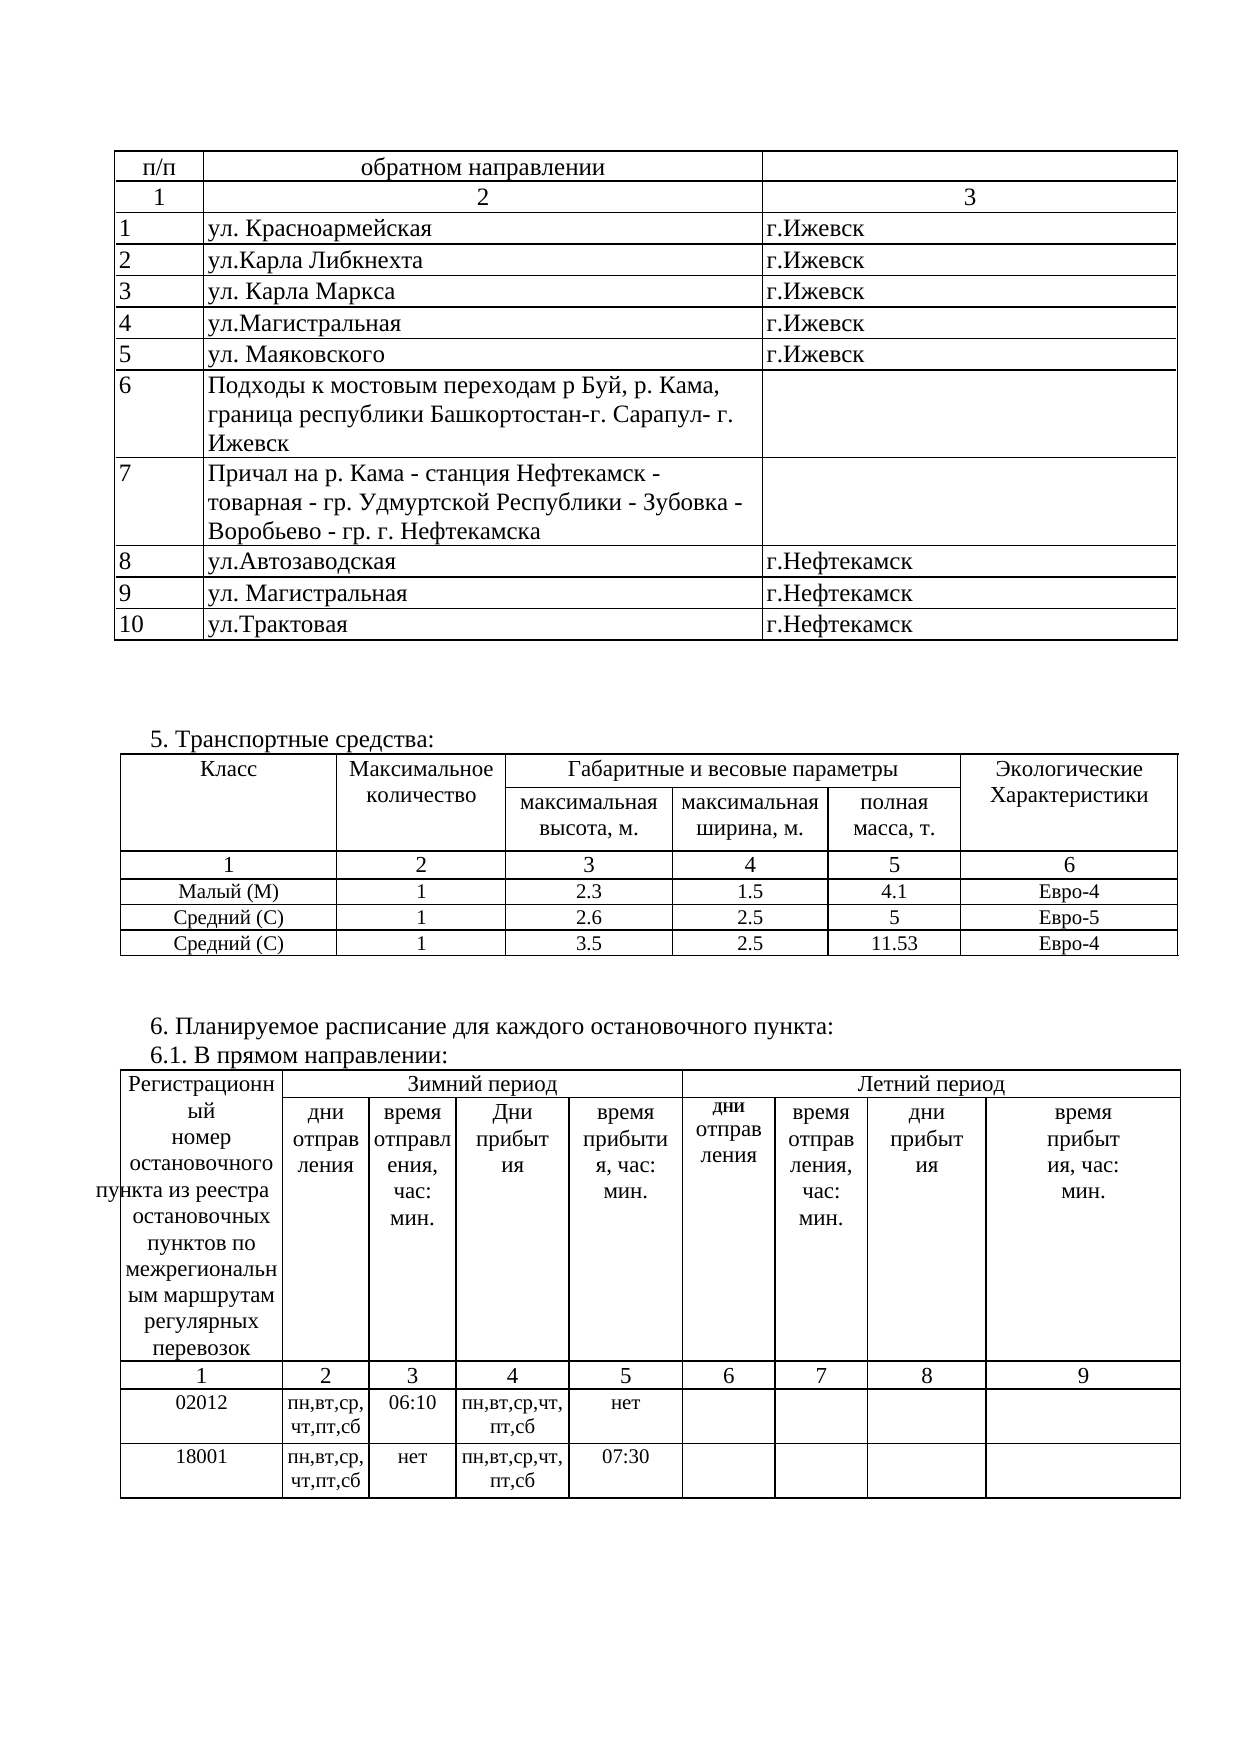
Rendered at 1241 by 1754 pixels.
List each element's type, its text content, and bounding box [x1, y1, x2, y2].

table_cell 1 [115, 181, 203, 212]
table_cell ул.Карла Либкнехта [204, 245, 762, 275]
table_header Максимальное количество [337, 755, 505, 850]
table_cell 4 [457, 1362, 568, 1388]
text 6. Планируемое расписание для каждого остановочного пункта: [150, 1011, 1090, 1040]
table_cell 3 [370, 1362, 455, 1388]
table_cell 4 [673, 852, 827, 878]
table_cell 5 [829, 905, 960, 929]
table_cell [683, 1444, 774, 1497]
table_cell 2 [337, 852, 505, 878]
table_cell ДНИ отправ ления [683, 1098, 774, 1360]
table_cell г.Ижевск [763, 306, 1177, 338]
table_cell [987, 1390, 1180, 1443]
table_cell г.Нефтекамск [763, 576, 1177, 608]
table_cell Средний (С) [121, 905, 336, 929]
table_cell время отправл ения, час: мин. [370, 1098, 455, 1360]
table_cell 18001 [121, 1444, 282, 1497]
table_cell г.Ижевск [763, 338, 1177, 369]
table_cell пн,вт,ср,чт,пт,сб [457, 1390, 568, 1443]
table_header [763, 152, 1177, 180]
table_cell ул.Трактовая [204, 609, 762, 639]
table_cell пн,вт,ср,чт,пт,сб [283, 1444, 368, 1497]
table_cell 7 [115, 458, 203, 545]
table_cell 10 [115, 609, 203, 639]
table_cell ул. Маяковского [204, 339, 762, 369]
table_cell 02012 [121, 1390, 282, 1443]
table_cell 6 [961, 852, 1177, 878]
table_cell 5 [829, 852, 960, 878]
table_cell 1 [115, 213, 203, 243]
table_cell 2.5 [673, 931, 827, 955]
table_cell 2 [283, 1362, 368, 1388]
table_cell 7 [776, 1362, 867, 1388]
table_cell 1 [121, 1362, 282, 1388]
table_cell [763, 457, 1177, 545]
table_cell [763, 369, 1177, 457]
table_cell Евро-4 [961, 880, 1177, 903]
table_cell 1 [337, 880, 505, 903]
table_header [121, 1071, 282, 1360]
table_cell г.Нефтекамск [763, 608, 1177, 639]
table_cell пн,вт,ср,чт,пт,сб [283, 1390, 368, 1443]
table_cell ул. Магистральная [204, 578, 762, 608]
table_cell [868, 1444, 985, 1497]
table_cell 3 [763, 180, 1177, 212]
table_cell [683, 1390, 774, 1443]
table_cell нет [370, 1444, 455, 1497]
table_cell 5 [115, 339, 203, 369]
table_cell 6 [115, 370, 203, 457]
table_cell время прибыт ия, час: мин. [987, 1098, 1180, 1360]
table_cell 4.1 [829, 880, 960, 903]
table_cell пн,вт,ср,чт,пт,сб [457, 1444, 568, 1497]
table_cell нет [570, 1390, 682, 1443]
table_cell Причал на р. Кама - станция Нефтекамск - товарная - гр. Удмуртской Республики - Зубовка - Воробьево - гр. г. Нефтекамска [204, 458, 762, 545]
table_cell ул. Красноармейская [204, 213, 762, 243]
table_header Летний период [683, 1071, 1180, 1097]
table_cell г.Ижевск [763, 243, 1177, 275]
table_cell 2.5 [673, 905, 827, 929]
table_cell 1 [121, 852, 336, 878]
table_cell Средний (С) [121, 931, 336, 955]
table_cell 1 [337, 931, 505, 955]
table_cell 8 [115, 546, 203, 576]
table_cell дни прибыт ия [868, 1098, 985, 1360]
table_cell ул. Карла Маркса [204, 276, 762, 306]
table_cell 2 [204, 182, 762, 212]
table_cell ул.Автозаводская [204, 546, 762, 576]
table_cell 3 [115, 276, 203, 306]
table_cell Дни прибыт ия [457, 1098, 568, 1360]
text 6.1. В прямом направлении: [150, 1040, 1090, 1069]
table_cell 11.53 [829, 931, 960, 955]
table_cell максимальная высота, м. [506, 788, 672, 850]
table_cell 1 [337, 905, 505, 929]
table_cell Евро-4 [961, 931, 1177, 955]
text 5. Транспортные средства: [150, 724, 1090, 753]
table_cell г.Ижевск [763, 212, 1177, 243]
table_cell 06:10 [370, 1390, 455, 1443]
table_cell г.Нефтекамск [763, 545, 1177, 576]
table_cell 07:30 [570, 1444, 682, 1497]
table_cell ул.Магистральная [204, 308, 762, 338]
table_cell дни отправ ления [283, 1098, 368, 1360]
table_cell максимальная ширина, м. [673, 788, 827, 850]
table_cell 3.5 [506, 931, 672, 955]
table_cell 2.3 [506, 880, 672, 903]
table_header Габаритные и весовые параметры [506, 755, 960, 787]
table_header Зимний период [283, 1071, 682, 1097]
table_cell Малый (М) [121, 880, 336, 903]
table_cell 9 [987, 1362, 1180, 1388]
table_cell 5 [570, 1362, 682, 1388]
table_cell 6 [683, 1362, 774, 1388]
table_cell полная масса, т. [829, 788, 960, 850]
table_header N п/п [115, 152, 203, 180]
table_cell время прибыти я, час: мин. [570, 1098, 682, 1360]
table_cell Подходы к мостовым переходам р Буй, р. Кама, граница республики Башкортостан-г. Сарапул- г. Ижевск [204, 371, 762, 457]
table_cell 2.6 [506, 905, 672, 929]
table_cell [868, 1390, 985, 1443]
table_header Класс [121, 755, 336, 850]
table_cell 3 [506, 852, 672, 878]
table_cell 1.5 [673, 880, 827, 903]
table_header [204, 152, 762, 180]
table_cell время отправ ления, час: мин. [776, 1098, 867, 1360]
table_cell г.Ижевск [763, 275, 1177, 306]
table_cell [776, 1444, 867, 1497]
table_header Экологические Характеристики [961, 755, 1177, 850]
table_cell 8 [868, 1362, 985, 1388]
table_cell [987, 1444, 1180, 1497]
table_cell 9 [115, 577, 203, 608]
table_cell 4 [115, 307, 203, 338]
table_cell [776, 1390, 867, 1443]
table_cell 2 [115, 244, 203, 275]
table_cell Евро-5 [961, 905, 1177, 929]
